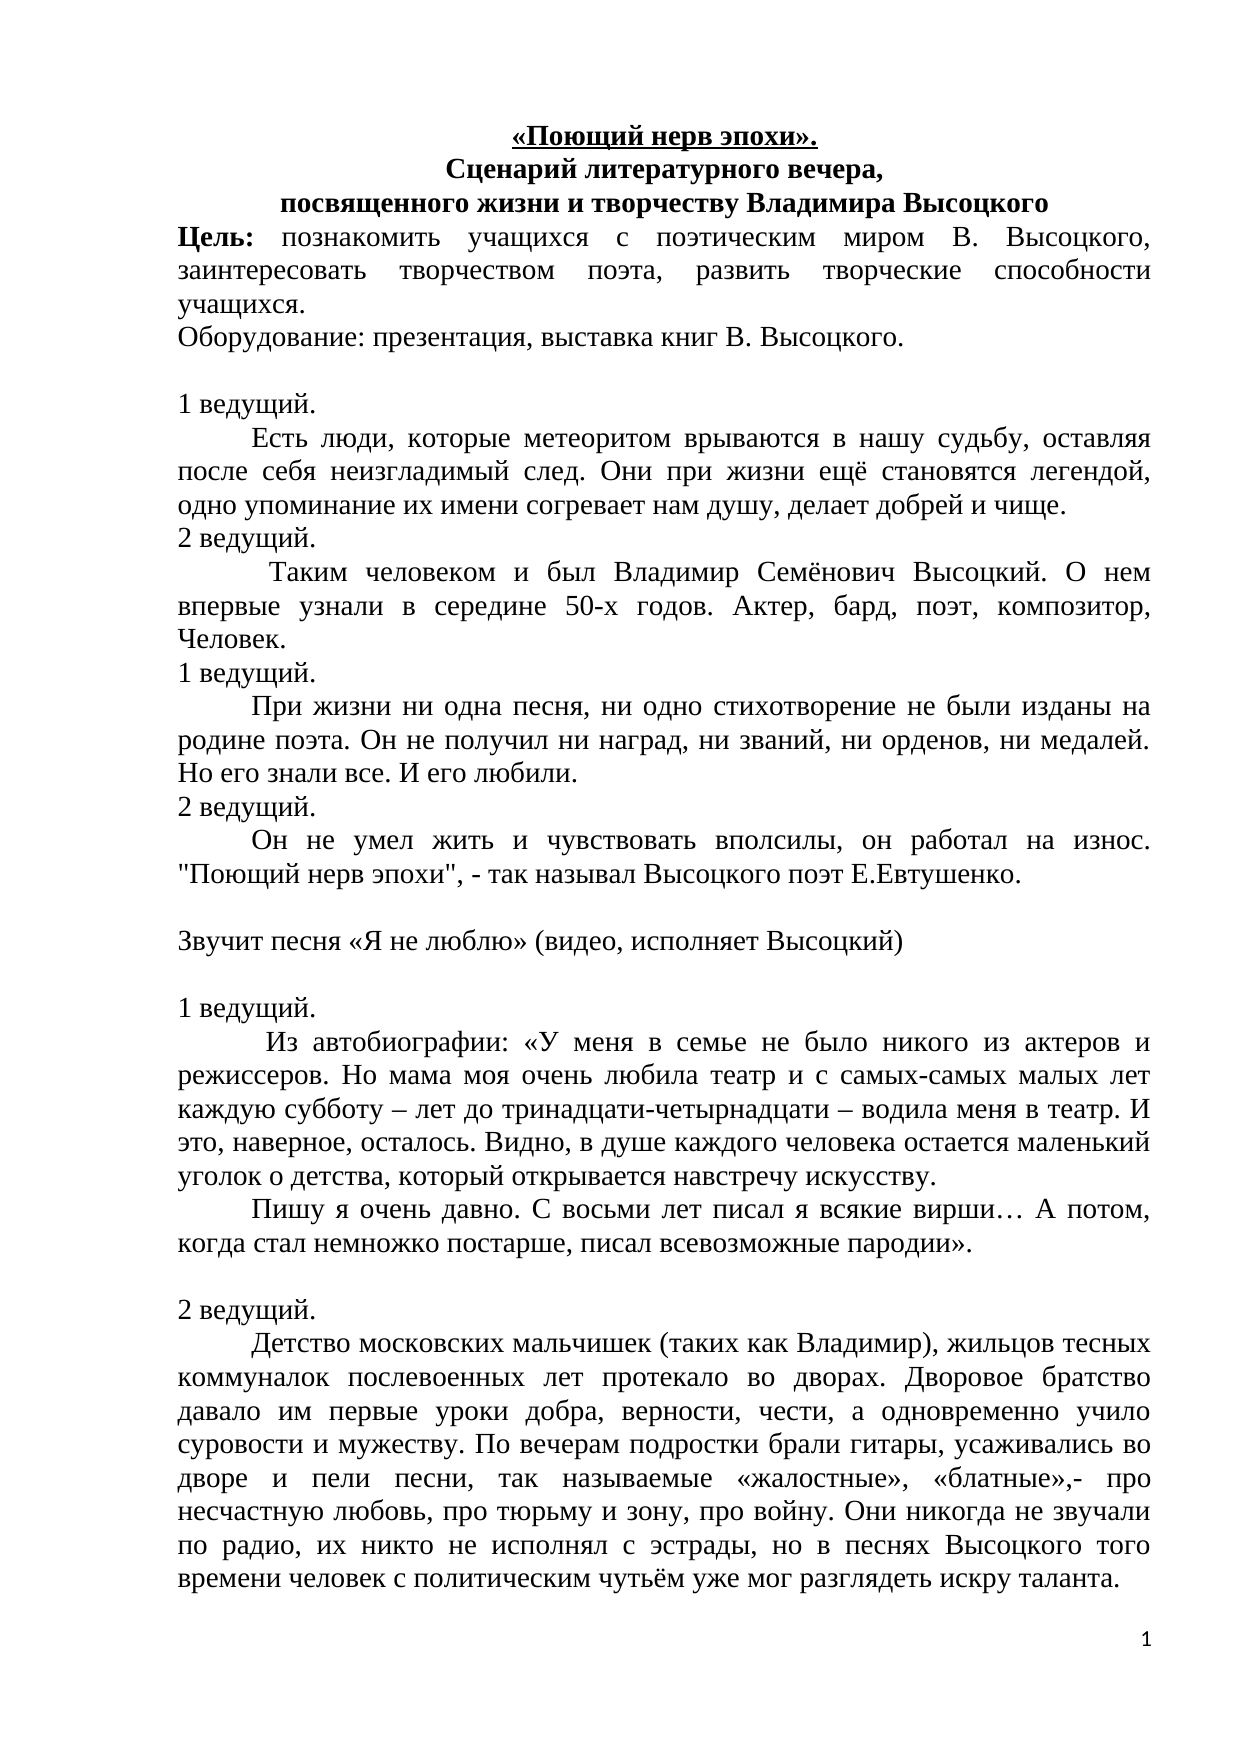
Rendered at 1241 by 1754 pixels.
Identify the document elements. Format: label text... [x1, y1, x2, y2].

text При жизни ни одна песня, ни одно стихотворение не были изданы на родине поэта. Он не получил ни наград, ни званий, ни орденов, ни медалей. Но его знали все. И его любили. [177, 688, 1152, 789]
text Оборудование: презентация, выставка книг В. Высоцкого. [177, 319, 1152, 353]
text Пишу я очень давно. С восьми лет писал я всякие вирши… А потом, когда стал немножко постарше, писал всевозможные пародии». [177, 1191, 1152, 1258]
text Детство московских мальчишек (таких как Владимир), жильцов тесных коммуналок послевоенных лет протекало во дворах. Дворовое братство давало им первые уроки добра, верности, чести, а одновременно учило суровости и мужеству. По вечерам подростки брали гитары, усаживались во дворе и пели песни, так называемые «жалостные», «блатные»,- про несчастную любовь, про тюрьму и зону, про войну. Они никогда не звучали по радио, их никто не исполнял с эстрады, но в песнях Высоцкого того времени человек с политическим чутьём уже мог разглядеть искру таланта. [177, 1326, 1152, 1594]
text Он не умел жить и чувствовать вполсилы, он работал на износ. "Поющий нерв эпохи", - так называл Высоцкого поэт Е.Евтушенко. [177, 822, 1152, 889]
text 2 ведущий. [177, 789, 1152, 822]
text посвященного жизни и творчеству Владимира Высоцкого [177, 185, 1152, 219]
text 1 ведущий. [177, 990, 1152, 1024]
text Звучит песня «Я не люблю» (видео, исполняет Высоцкий) [177, 923, 1152, 957]
text Таким человеком и был Владимир Семёнович Высоцкий. О нем впервые узнали в середине 50-х годов. Актер, бард, поэт, композитор, Человек. [177, 554, 1152, 655]
text Из автобиографии: «У меня в семье не было никого из актеров и режиссеров. Но мама моя очень любила театр и с самых-самых малых лет каждую субботу – лет до тринадцати-четырнадцати – водила меня в театр. И это, наверное, осталось. Видно, в душе каждого человека остается маленький уголок о детства, который открывается навстречу искусству. [177, 1024, 1152, 1191]
text «Поющий нерв эпохи». [177, 118, 1152, 152]
text 1 ведущий. [177, 386, 1152, 420]
text Сценарий литературного вечера, [177, 152, 1152, 185]
text Есть люди, которые метеоритом врываются в нашу судьбу, оставляя после себя неизгладимый след. Они при жизни ещё становятся легендой, одно упоминание их имени согревает нам душу, делает добрей и чище. [177, 420, 1152, 521]
text 2 ведущий. [177, 1292, 1152, 1326]
text Цель: познакомить учащихся с поэтическим миром В. Высоцкого, заинтересовать творчеством поэта, развить творческие способности учащихся. [177, 219, 1152, 319]
text 1 ведущий. [177, 655, 1152, 688]
text 2 ведущий. [177, 521, 1152, 554]
